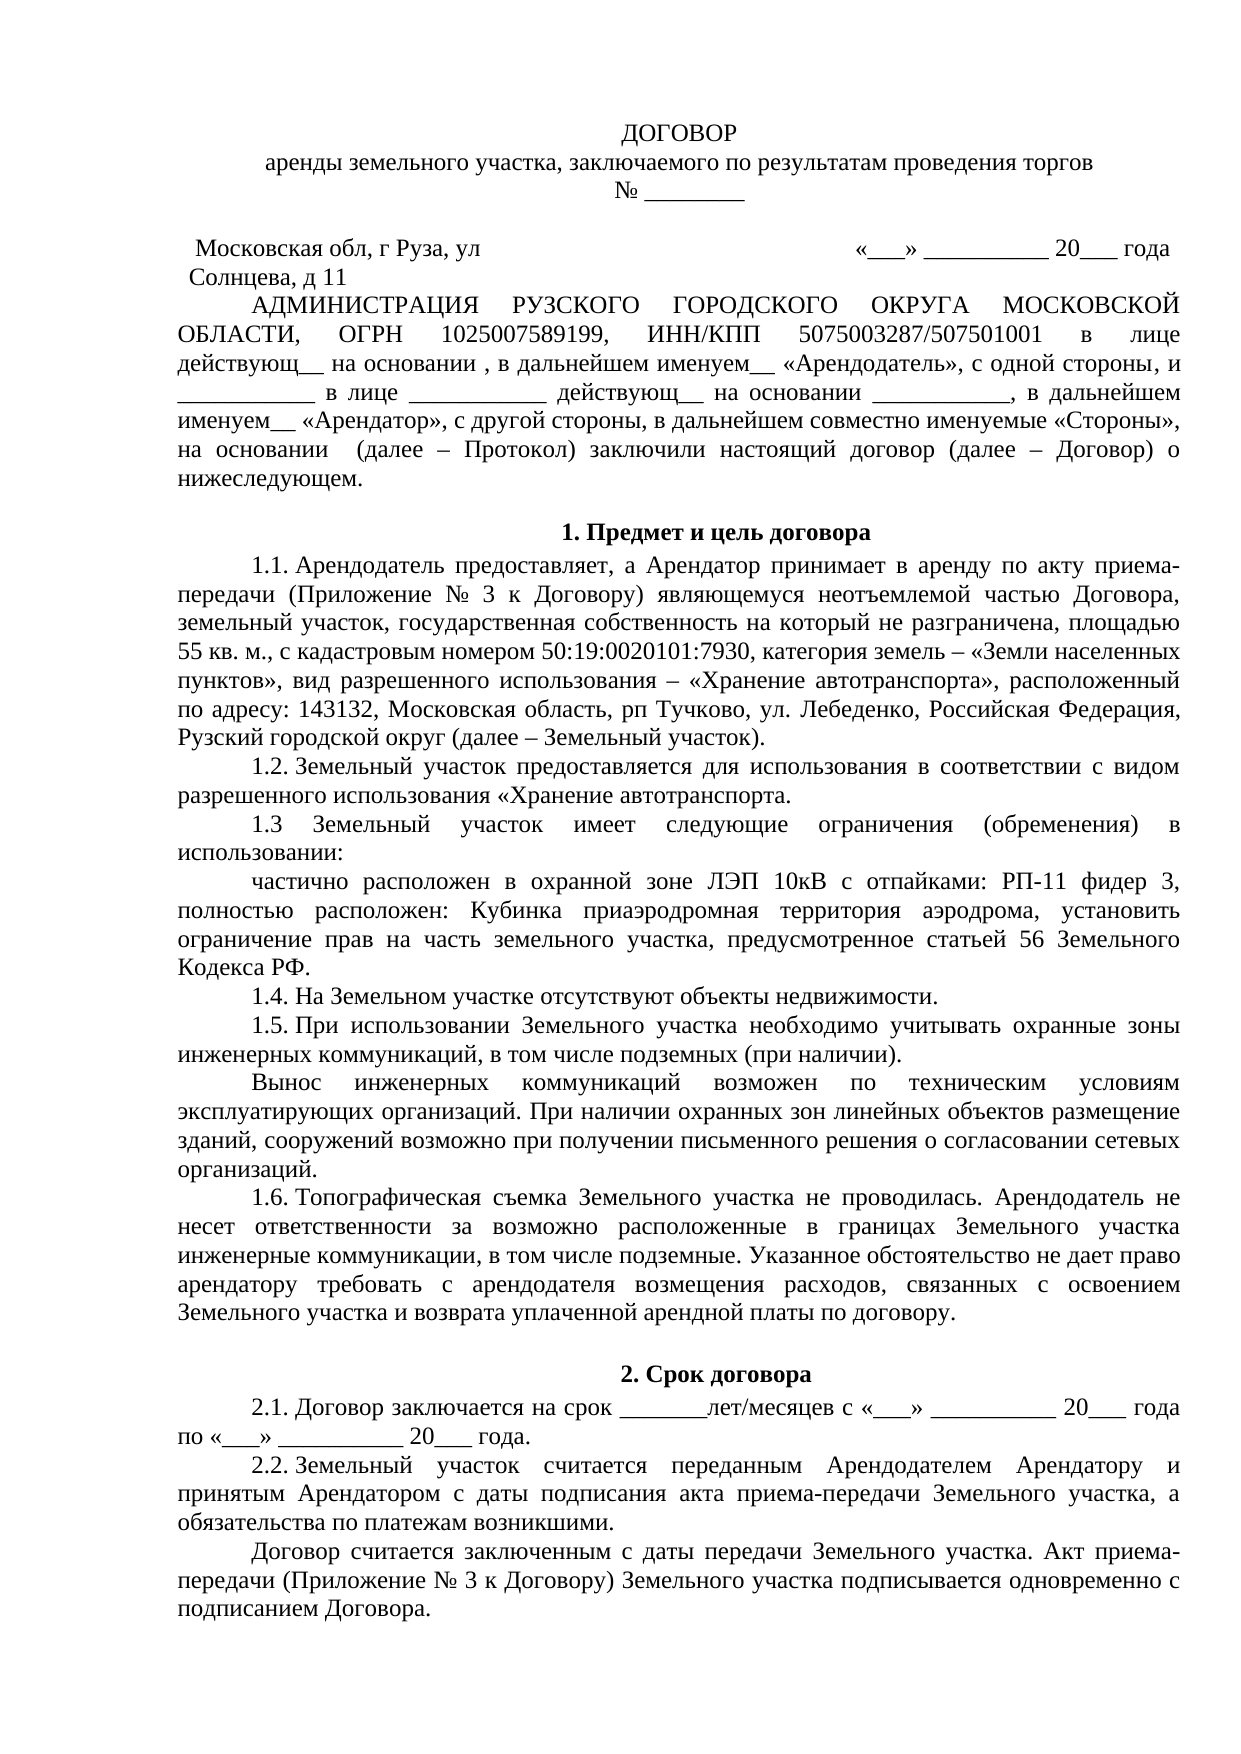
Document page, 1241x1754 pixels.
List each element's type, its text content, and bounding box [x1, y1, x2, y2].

text 1.6. Топографическая съемка Земельного участка не проводилась. Арендодатель не несет ответственности за возможно расположенные в границах Земельного участка инженерные коммуникации, в том числе подземные. Указанное обстоятельство не дает право арендатору требовать с арендодателя возмещения расходов, связанных с освоением Земельного участка и возврата уплаченной арендной платы по договору. [177, 1182, 1181, 1326]
text 1.3 Земельный участок имеет следующие ограничения (обременения) в использовании: [177, 809, 1181, 866]
text 1.5. При использовании Земельного участка необходимо учитывать охранные зоны инженерных коммуникаций, в том числе подземных (при наличии). [177, 1010, 1181, 1067]
table_header «___» __________ 20___ года [605, 233, 1181, 291]
text аренды земельного участка, заключаемого по результатам проведения торгов [177, 147, 1181, 176]
text 1.1. Арендодатель предоставляет, а Арендатор принимает в аренду по акту приема-передачи (Приложение № 3 к Договору) являющемуся неотъемлемой частью Договора, земельный участок, государственная собственность на который не разграничена, площадью 55 кв. м., с кадастровым номером 50:19:0020101:7930, категория земель – «Земли населенных пунктов», вид разрешенного использования – «Хранение автотранспорта», расположенный по адресу: 143132, Московская область, рп Тучково, ул. Лебеденко, Российская Федерация, Рузский городской округ (далее – Земельный участок). [177, 550, 1181, 751]
text Договор считается заключенным с даты передачи Земельного участка. Акт приема-передачи (Приложение № 3 к Договору) Земельного участка подписывается одновременно с подписанием Договора. [177, 1536, 1181, 1622]
text № ________ [177, 176, 1181, 204]
text 1. Предмет и цель договора [177, 517, 1181, 546]
text 1.4. На Земельном участке отсутствуют объекты недвижимости. [177, 981, 1181, 1010]
text частично расположен в охранной зоне ЛЭП 10кВ с отпайками: РП-11 фидер 3, полностью расположен: Кубинка приаэродромная территория аэродрома, установить ограничение прав на часть земельного участка, предусмотренное статьей 56 Земельного Кодекса РФ. [177, 866, 1181, 981]
text 2. Срок договора [177, 1359, 1181, 1388]
text 1.2. Земельный участок предоставляется для использования в соответствии с видом разрешенного использования «Хранение автотранспорта. [177, 751, 1181, 809]
text 2.1. Договор заключается на срок _______лет/месяцев с «___» __________ 20___ года по «___» __________ 20___ года. [177, 1392, 1181, 1450]
text Вынос инженерных коммуникаций возможен по техническим условиям эксплуатирующих организаций. При наличии охранных зон линейных объектов размещение зданий, сооружений возможно при получении письменного решения о согласовании сетевых организаций. [177, 1067, 1181, 1182]
text АДМИНИСТРАЦИЯ РУЗСКОГО ГОРОДСКОГО ОКРУГА МОСКОВСКОЙ ОБЛАСТИ, ОГРН 1025007589199, ИНН/КПП 5075003287/507501001 в лице действующ__ на основании , в дальнейшем именуем__ «Арендодатель», с одной стороны, и ___________ в лице ___________ действующ__ на основании ___________, в дальнейшем именуем__ «Арендатор», с другой стороны, в дальнейшем совместно именуемые «Стороны», на основании (далее – Протокол) заключили настоящий договор (далее – Договор) о нижеследующем. [177, 291, 1181, 492]
text 2.2. Земельный участок считается переданным Арендодателем Арендатору и принятым Арендатором с даты подписания акта приема-передачи Земельного участка, а обязательства по платежам возникшими. [177, 1450, 1181, 1536]
table_header Московская обл, г Руза, ул Солнцева, д 11 [177, 233, 605, 291]
text ДОГОВОР [177, 118, 1181, 147]
